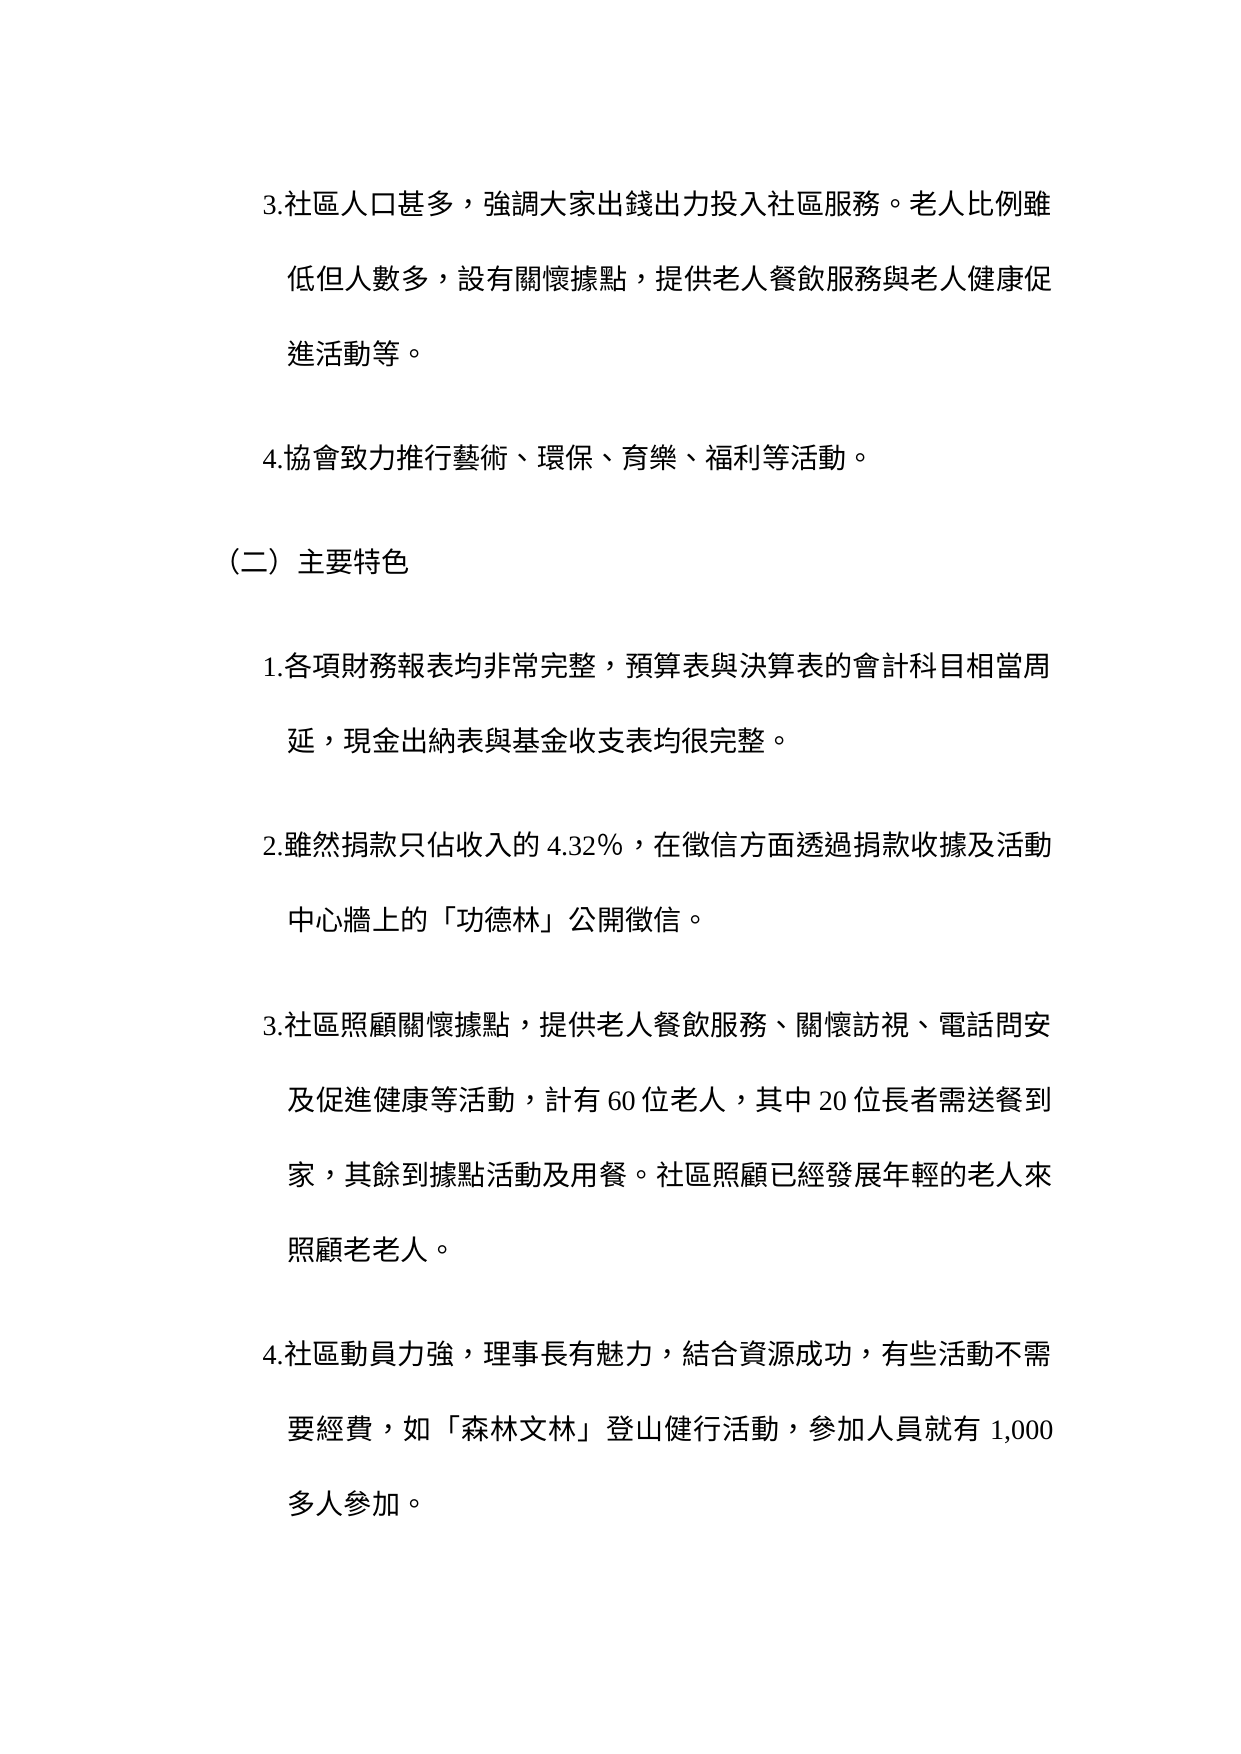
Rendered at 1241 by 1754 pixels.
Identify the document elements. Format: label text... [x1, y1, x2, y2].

text 1.各項財務報表均非常完整，預算表與決算表的會計科目相當周延，現金出納表與基金收支表均很完整。 [262, 627, 1053, 777]
text 3.社區照顧關懷據點，提供老人餐飲服務、關懷訪視、電話問安及促進健康等活動，計有60位老人，其中20位長者需送餐到家，其餘到據點活動及用餐。社區照顧已經發展年輕的老人來照顧老老人。 [262, 985, 1053, 1285]
text 2.雖然捐款只佔收入的4.32％，在徵信方面透過捐款收據及活動中心牆上的「功德林」公開徵信。 [262, 806, 1053, 956]
text 4.協會致力推行藝術、環保、育樂、福利等活動。 [262, 419, 1053, 494]
text （二）主要特色 [187, 523, 1053, 598]
text 4.社區動員力強，理事長有魅力，結合資源成功，有些活動不需要經費，如「森林文林」登山健行活動，參加人員就有1,000多人參加。 [262, 1314, 1053, 1539]
text 3.社區人口甚多，強調大家出錢出力投入社區服務。老人比例雖低但人數多，設有關懷據點，提供老人餐飲服務與老人健康促進活動等。 [262, 164, 1053, 389]
